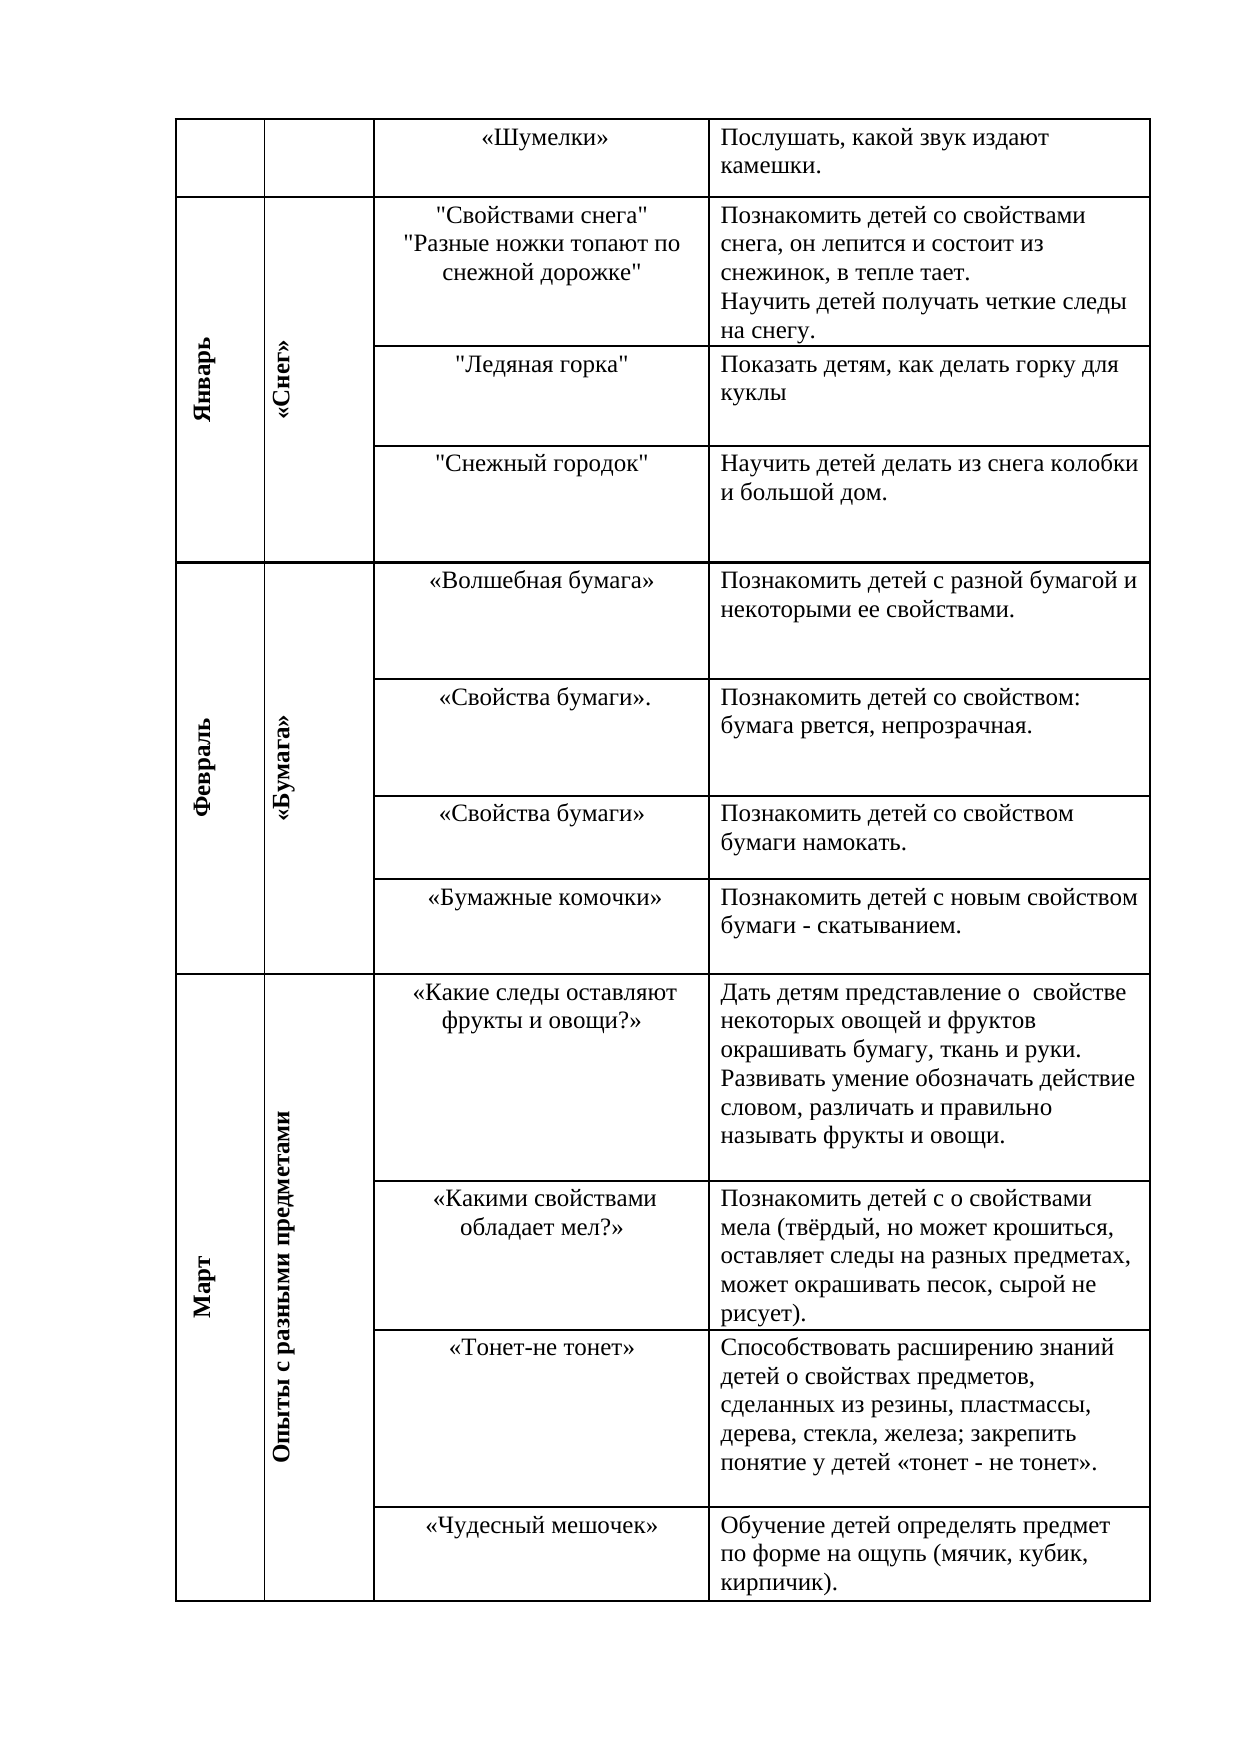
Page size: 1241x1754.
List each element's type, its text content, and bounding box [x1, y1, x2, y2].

table_cell Познакомить детей со свойством бумаги намокать. [710, 797, 1149, 878]
table_cell Познакомить детей со свойствами снега, он лепится и состоит из снежинок, в тепле тает. Научить детей получать четкие следы на снегу. [710, 198, 1149, 345]
table_cell Опыты с разными предметами [265, 975, 373, 1599]
table_cell «Волшебная бумага» [375, 564, 708, 678]
table_cell Познакомить детей с о свойствами мела (твёрдый, но может крошиться, оставляет следы на разных предметах, может окрашивать песок, сырой не рисует). [710, 1182, 1149, 1328]
table_cell Февраль [177, 564, 264, 973]
table_cell Послушать, какой звук издают камешки. [710, 120, 1149, 196]
table_cell Обучение детей определять предмет по форме на ощупь (мячик, кубик, кирпичик). [710, 1508, 1149, 1599]
table_cell Познакомить детей с разной бумагой и некоторыми ее свойствами. [710, 564, 1149, 678]
table_cell «Снег» [265, 198, 373, 561]
table_cell «Чудесный мешочек» [375, 1508, 708, 1599]
table_cell Научить детей делать из снега колобки и большой дом. [710, 447, 1149, 561]
table_cell "Свойствами снега" "Разные ножки топают по снежной дорожке" [375, 198, 708, 345]
table_cell «Тонет-не тонет» [375, 1331, 708, 1506]
table_cell Дать детям представление о свойстве некоторых овощей и фруктов окрашивать бумагу, ткань и руки. Развивать умение обозначать действие словом, различать и правильно называть фрукты и овощи. [710, 975, 1149, 1179]
table_cell Познакомить детей с новым свойством бумаги - скатыванием. [710, 880, 1149, 973]
table_cell Показать детям, как делать горку для куклы [710, 347, 1149, 445]
table_cell «Свойства бумаги». [375, 680, 708, 795]
table_cell "Ледяная горка" [375, 347, 708, 445]
table_cell "Снежный городок" [375, 447, 708, 561]
table_cell «Шумелки» [375, 120, 708, 196]
table_cell Март [177, 975, 264, 1599]
table_cell Способствовать расширению знаний детей о свойствах предметов, сделанных из резины, пластмассы, дерева, стекла, железа; закрепить понятие у детей «тонет - не тонет». [710, 1331, 1149, 1506]
table_cell «Бумага» [265, 564, 373, 973]
table_cell Январь [177, 198, 264, 561]
table_cell «Какие следы оставляют фрукты и овощи?» [375, 975, 708, 1179]
table_cell «Свойства бумаги» [375, 797, 708, 878]
table_cell Познакомить детей со свойством: бумага рвется, непрозрачная. [710, 680, 1149, 795]
table_cell «Какими свойствами обладает мел?» [375, 1182, 708, 1328]
table_cell «Бумажные комочки» [375, 880, 708, 973]
